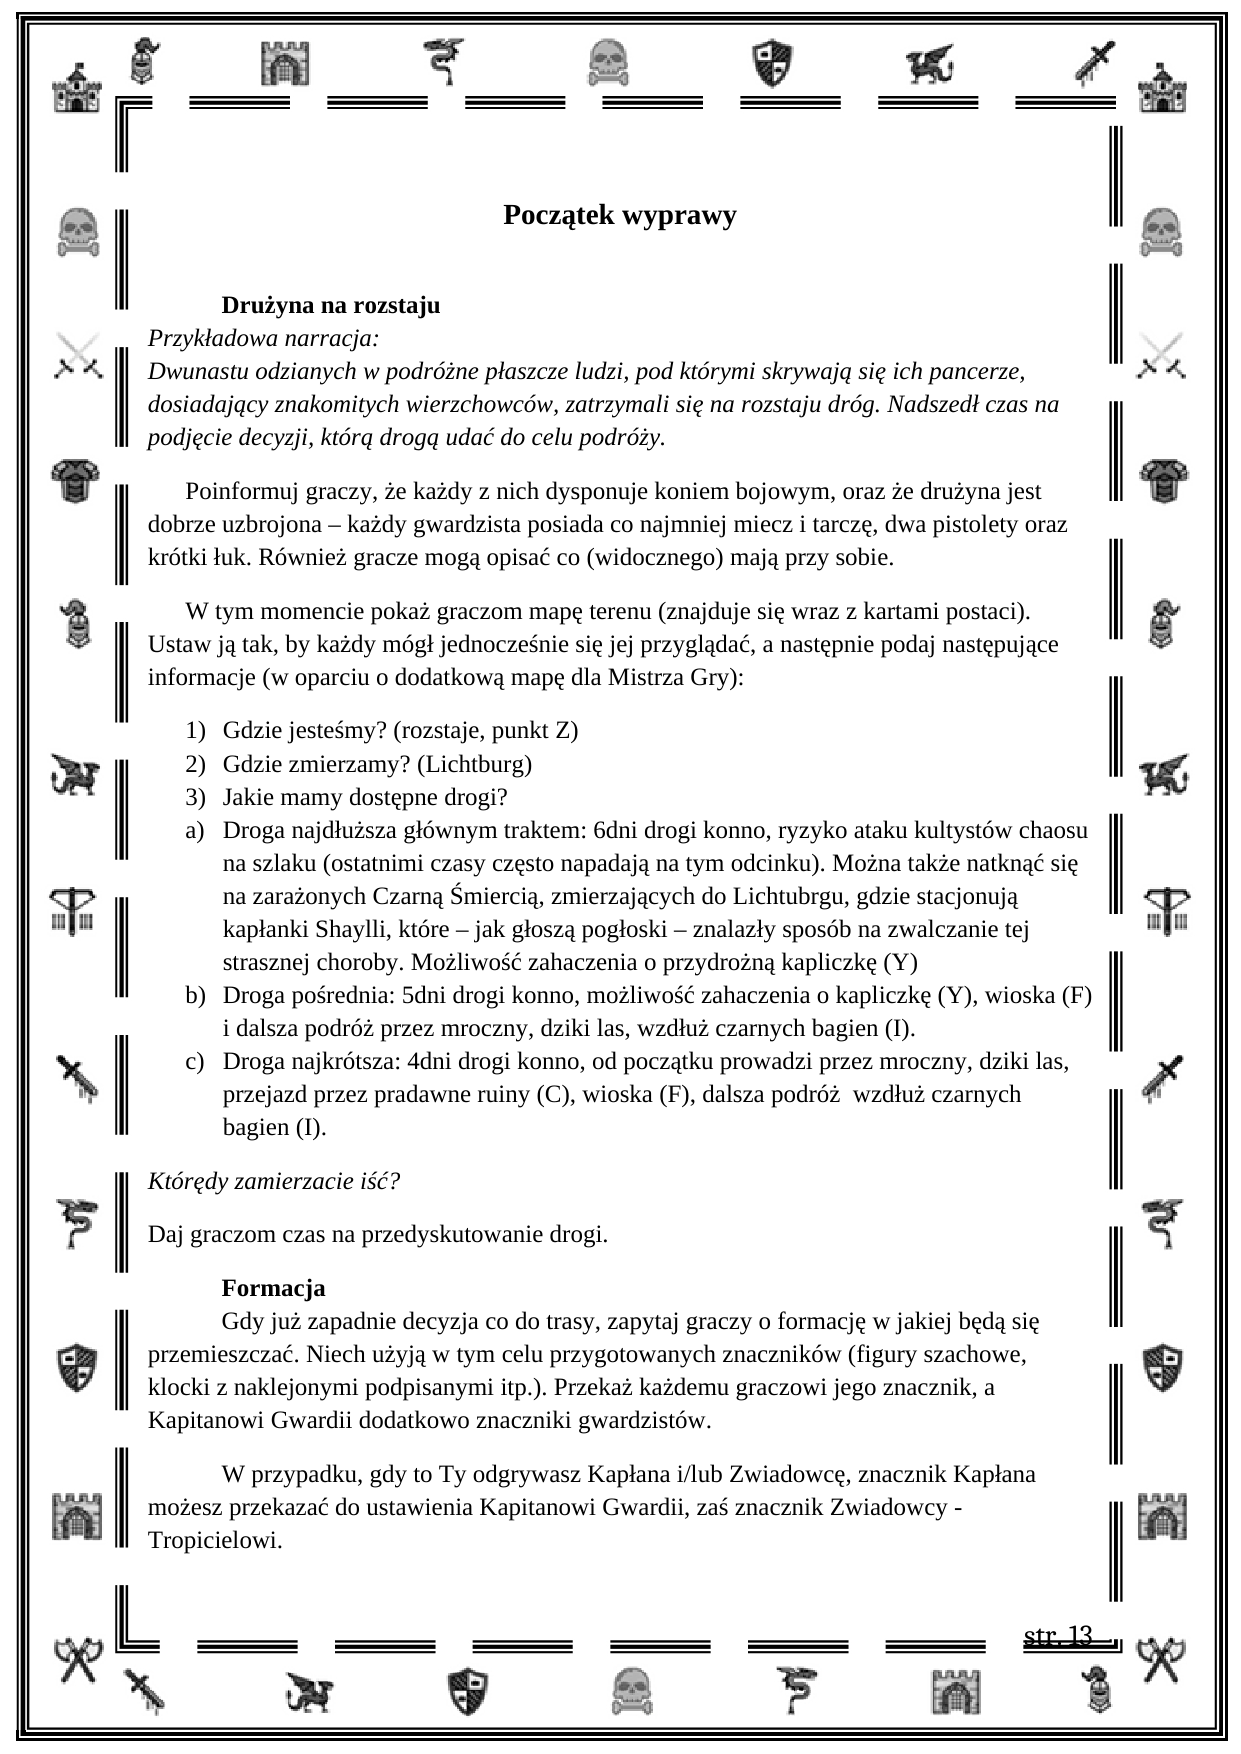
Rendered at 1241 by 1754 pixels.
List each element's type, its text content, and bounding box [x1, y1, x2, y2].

text Gdy już zapadnie decyzja co do trasy, zapytaj graczy o formację w jakiej będą się przemieszczać. Niech użyją w tym celu przygotowanych znaczników (figury szachowe, klocki z naklejonymi podpisanymi itp.). Przekaż każdemu graczowi jego znacznik, a Kapitanowi Gwardii dodatkowo znaczniki gwardzistów. [148, 1306, 1093, 1434]
text W tym momencie pokaż graczom mapę terenu (znajduje się wraz z kartami postaci). Ustaw ją tak, by każdy mógł jednocześnie się jej przyglądać, a następnie podaj następujące informacje (w oparciu o dodatkową mapę dla Mistrza Gry): [148, 596, 1093, 691]
text Którędy zamierzacie iść? [148, 1166, 1093, 1194]
picture [0, 0, 1241, 1754]
text Drużyna na rozstaju [148, 290, 1093, 319]
text W przypadku, gdy to Ty odgrywasz Kapłana i/lub Zwiadowcę, znacznik Kapłana możesz przekazać do ustawienia Kapitanowi Gwardii, zaś znacznik Zwiadowcy - Tropicielowi. [148, 1459, 1093, 1554]
subtitle Początek wyprawy [148, 197, 1093, 231]
list Droga najdłuższa głównym traktem: 6dni drogi konno, ryzyko ataku kultystów chaosu na szlaku (ostatnimi czasy często napadają na tym odcinku). Można także natknąć się na zarażonych Czarną Śmiercią, zmierzających do Lichtubrgu, gdzie stacjonują kapłanki Shaylli, które – jak głoszą pogłoski – znalazły sposób na zwalczanie tej strasznej choroby. Możliwość zahaczenia o przydrożną kapliczkę (Y) [185, 815, 1093, 976]
text Formacja [148, 1273, 1093, 1302]
list Droga najkrótsza: 4dni drogi konno, od początku prowadzi przez mroczny, dziki las, przejazd przez pradawne ruiny (C), wioska (F), dalsza podróż wzdłuż czarnych bagien (I). [185, 1046, 1093, 1141]
text Daj graczom czas na przedyskutowanie drogi. [148, 1219, 1093, 1248]
list Gdzie zmierzamy? (Lichtburg) [185, 749, 1093, 777]
list Droga pośrednia: 5dni drogi konno, możliwość zahaczenia o kapliczkę (Y), wioska (F) i dalsza podróż przez mroczny, dziki las, wzdłuż czarnych bagien (I). [185, 980, 1093, 1042]
list Jakie mamy dostępne drogi? [185, 782, 1093, 810]
text Przykładowa narracja: [148, 323, 1093, 352]
text Dwunastu odzianych w podróżne płaszcze ludzi, pod którymi skrywają się ich pancerze, dosiadający znakomitych wierzchowców, zatrzymali się na rozstaju dróg. Nadszedł czas na podjęcie decyzji, którą drogą udać do celu podróży. [148, 356, 1093, 451]
list Gdzie jesteśmy? (rozstaje, punkt Z) [185, 716, 1093, 744]
text Poinformuj graczy, że każdy z nich dysponuje koniem bojowym, oraz że drużyna jest dobrze uzbrojona – każdy gwardzista posiada co najmniej miecz i tarczę, dwa pistolety oraz krótki łuk. Również gracze mogą opisać co (widocznego) mają przy sobie. [148, 476, 1093, 571]
